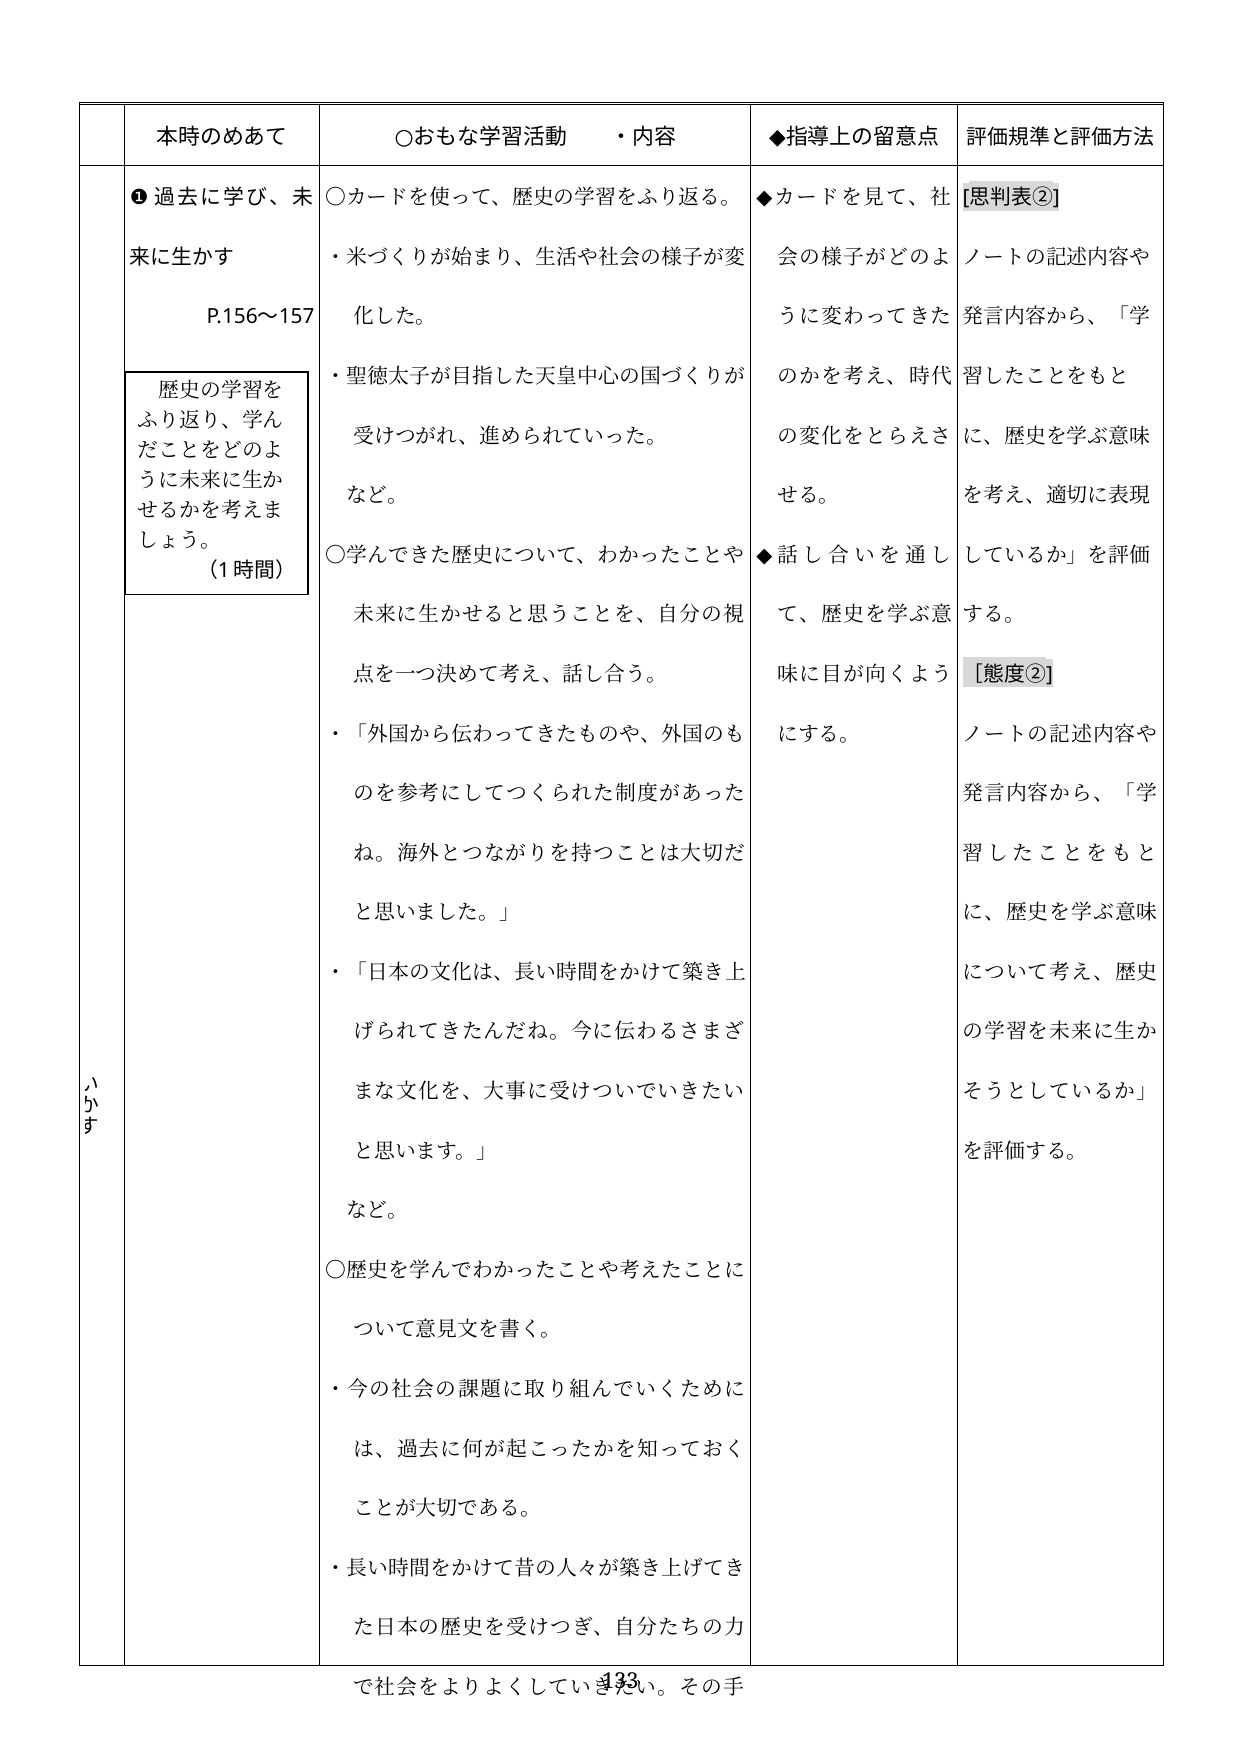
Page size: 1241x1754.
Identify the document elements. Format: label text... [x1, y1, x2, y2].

table_cell ◆カードを見て、社会の様子がどのように変わってきたのかを考え、時代の変化をとらえさせる。 ◆話し合いを通して、歴史を学ぶ意味に目が向くようにする。 [751, 166, 957, 1665]
table_cell ❶過去に学び、未来に生かす P.156～157 [125, 166, 319, 1665]
table_cell 〇カードを使って、歴史の学習をふり返る。 ・米づくりが始まり、生活や社会の様子が変化した。 ・聖徳太子が目指した天皇中心の国づくりが受けつがれ、進められていった。 など。 〇学んできた歴史について、わかったことや未来に生かせると思うことを、自分の視点を一つ決めて考え、話し合う。 ・「外国から伝わってきたものや、外国のものを参考にしてつくられた制度があったね。海外とつながりを持つことは大切だと思いました。」 ・「日本の文化は、長い時間をかけて築き上げられてきたんだね。今に伝わるさまざまな文化を、大事に受けついでいきたいと思います。」 など。 〇歴史を学んでわかったことや考えたことについて意見文を書く。 ・今の社会の課題に取り組んでいくためには、過去に何が起こったかを知っておくことが大切である。 ・長い時間をかけて昔の人々が築き上げてきた日本の歴史を受けつぎ、自分たちの力で社会をよりよくしていきたい。その手がかりを、これからも歴史の中に探していきたい。 [320, 166, 750, 1665]
table_header ○おもな学習活動 ・内容 [320, 105, 750, 165]
table_header ◆指導上の留意点 [751, 105, 957, 165]
table_header [80, 105, 124, 165]
table_header 本時のめあて [125, 105, 319, 165]
table_header 評価規準と評価方法 [958, 105, 1163, 165]
table_cell いかす [80, 166, 124, 1665]
table_cell [思判表②] ノートの記述内容や発言内容から、「学習したことをもとに、歴史を学ぶ意味を考え、適切に表現しているか」を評価する。 ［態度②] ノートの記述内容や発言内容から、「学習したことをもとに、歴史を学ぶ意味について考え、歴史の学習を未来に生かそうとしているか」を評価する。 [958, 166, 1163, 1665]
